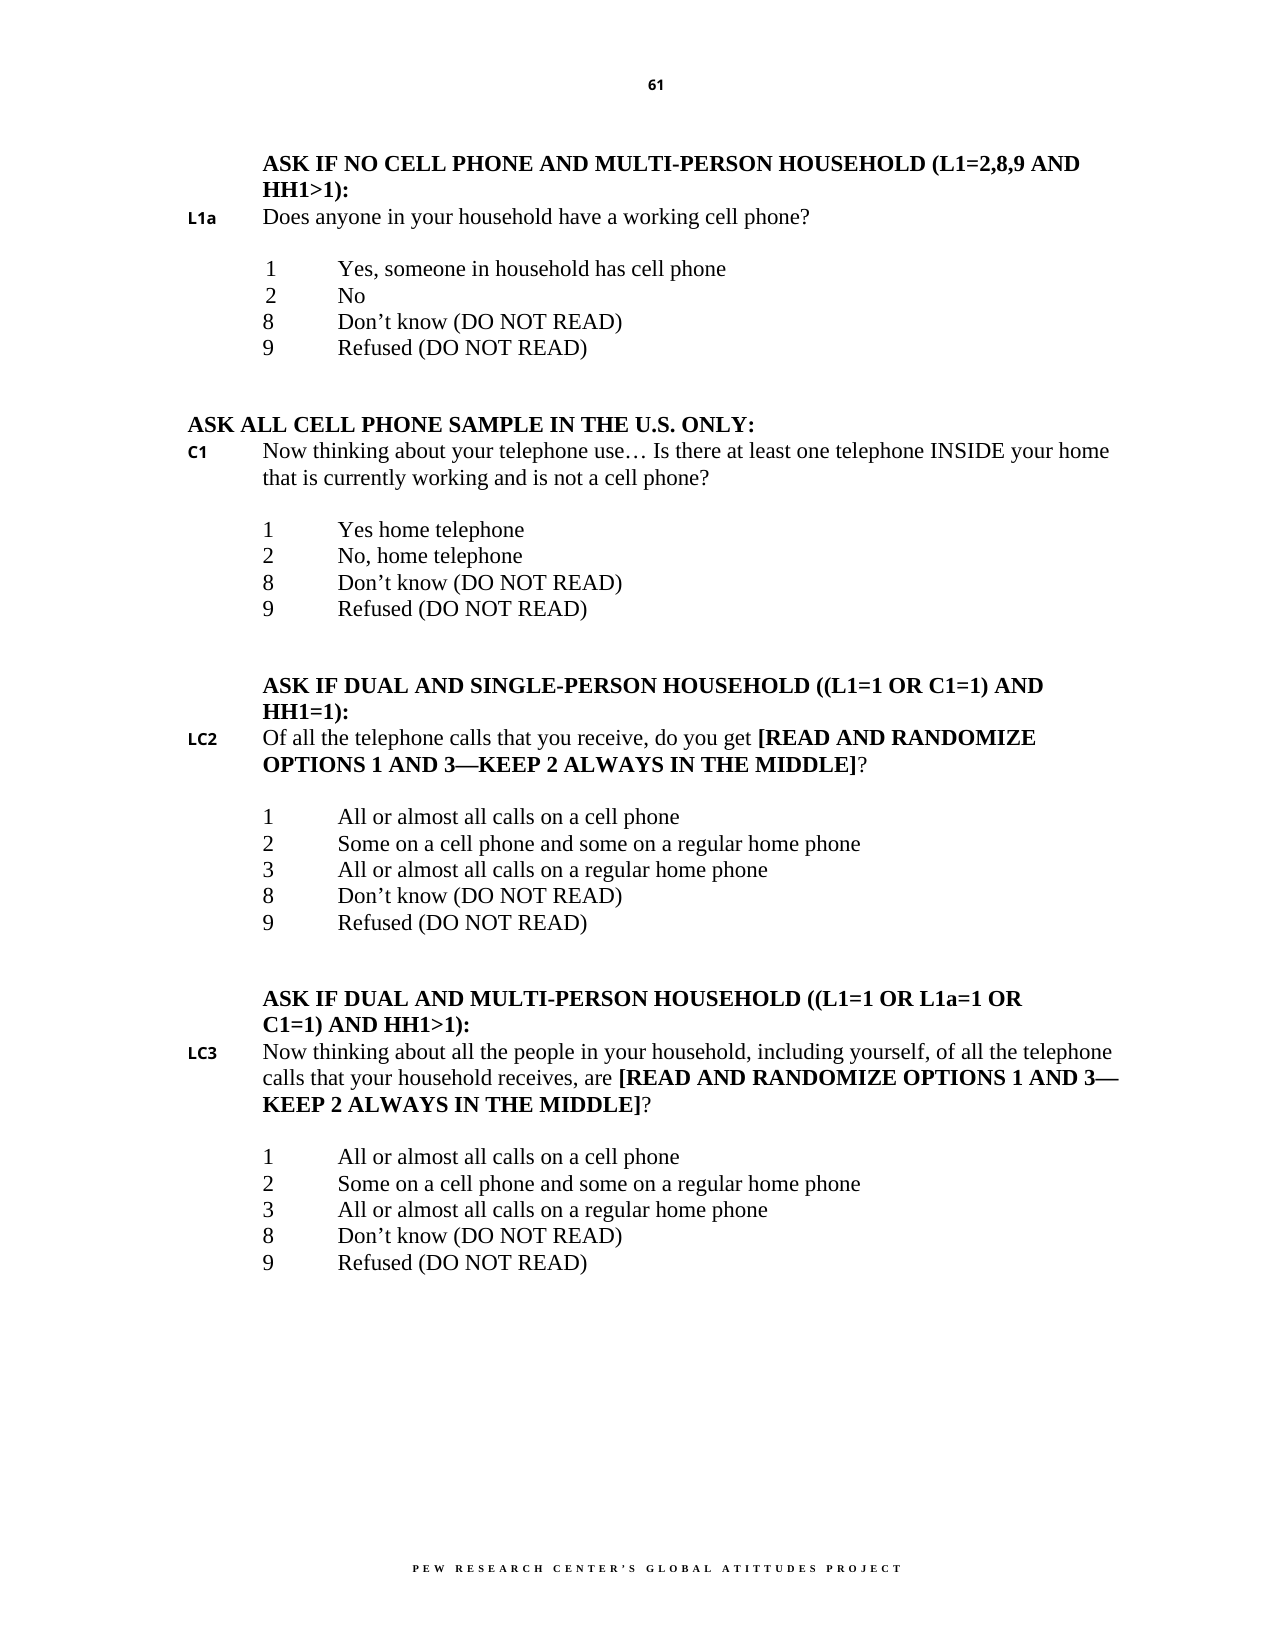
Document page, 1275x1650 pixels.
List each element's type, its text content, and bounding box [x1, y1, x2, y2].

text 3 All or almost all calls on a regular home phone [262, 856, 1125, 882]
text 1 Yes, someone in household has cell phone [265, 255, 1125, 282]
text 8 Don’t know (DO NOT READ) [262, 882, 1125, 909]
text 9 Refused (DO NOT READ) [262, 334, 1125, 361]
text 1 All or almost all calls on a cell phone [262, 1143, 1125, 1170]
text LC2 Of all the telephone calls that you receive, do you get [READ AND RANDOMIZE OPTIONS 1 AND 3—KEEP 2 ALWAYS IN THE MIDDLE]? [187, 724, 1125, 777]
text LC3 Now thinking about all the people in your household, including yourself, of all the telephone calls that your household receives, are [READ AND RANDOMIZE OPTIONS 1 AND 3—KEEP 2 ALWAYS IN THE MIDDLE]? [187, 1038, 1125, 1117]
text 3 All or almost all calls on a regular home phone [262, 1196, 1125, 1222]
text ASK IF NO CELL PHONE AND MULTI-PERSON HOUSEHOLD (L1=2,8,9 AND HH1>1): [187, 150, 1125, 203]
text 1 All or almost all calls on a cell phone [262, 803, 1125, 830]
text 9 Refused (DO NOT READ) [262, 1249, 1125, 1275]
text ASK IF DUAL AND SINGLE-PERSON HOUSEHOLD ((L1=1 OR C1=1) AND HH1=1): [187, 672, 1125, 724]
text 2 No, home telephone [187, 543, 1125, 569]
text 8 Don’t know (DO NOT READ) [262, 308, 1125, 334]
text L1a Does anyone in your household have a working cell phone? [187, 203, 1125, 229]
text 2 No [265, 282, 1125, 308]
text 2 Some on a cell phone and some on a regular home phone [262, 830, 1125, 856]
text 8 Don’t know (DO NOT READ) [262, 569, 1125, 595]
text 1 Yes home telephone [187, 516, 1125, 543]
text ASK IF DUAL AND MULTI-PERSON HOUSEHOLD ((L1=1 OR L1a=1 OR C1=1) AND HH1>1): [187, 985, 1125, 1038]
text 9 Refused (DO NOT READ) [262, 909, 1125, 935]
text ASK ALL CELL PHONE SAMPLE IN THE U.S. ONLY: [187, 411, 1125, 437]
text 9 Refused (DO NOT READ) [262, 595, 1125, 622]
text 8 Don’t know (DO NOT READ) [262, 1222, 1125, 1249]
text 2 Some on a cell phone and some on a regular home phone [262, 1170, 1125, 1196]
text C1 Now thinking about your telephone use… Is there at least one telephone INSIDE your home that is currently working and is not a cell phone? [187, 437, 1125, 490]
